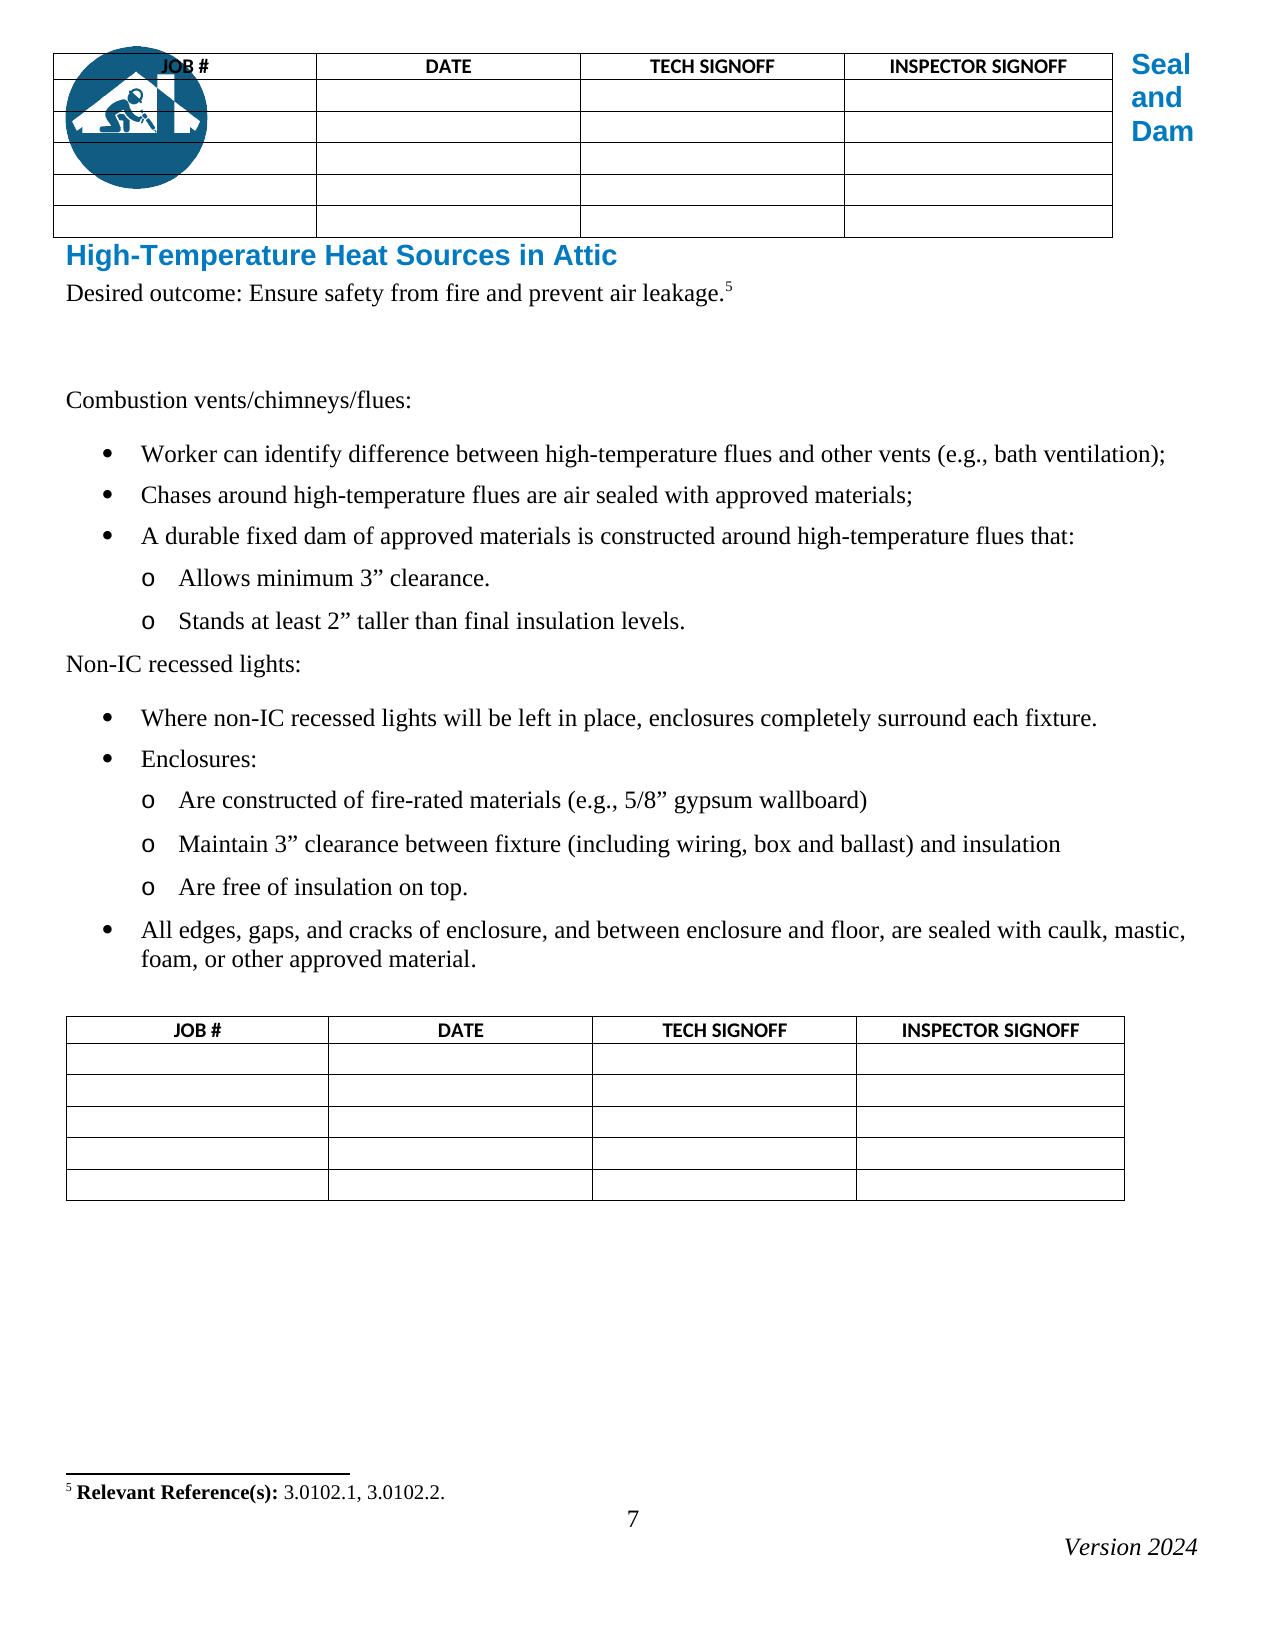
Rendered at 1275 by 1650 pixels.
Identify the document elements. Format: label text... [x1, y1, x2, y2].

table_cell [593, 1044, 856, 1074]
table_cell [317, 112, 580, 142]
table_cell [67, 1044, 328, 1074]
text Non-IC recessed lights: [66, 649, 1200, 678]
table_cell [329, 1170, 592, 1200]
text A durable fixed dam of approved materials is constructed around high-temperature flues that: [103, 521, 1200, 550]
text Where non-IC recessed lights will be left in place, enclosures completely surround each fixture. [103, 703, 1200, 732]
table_header INSPECTOR SIGNOFF [857, 1017, 1124, 1043]
table_cell [317, 143, 580, 174]
table_cell [317, 175, 580, 205]
table_cell [845, 80, 1112, 111]
table_cell [581, 112, 844, 142]
table_cell [593, 1170, 856, 1200]
table_cell [317, 206, 580, 237]
text Worker can identify difference between high-temperature flues and other vents (e.g., bath ventilation); [103, 439, 1200, 468]
table_cell [581, 175, 844, 205]
text Chases around high-temperature flues are air sealed with approved materials; [103, 480, 1200, 509]
text Seal and Dam High-Temperature Heat Sources in Attic [66, 47, 1200, 271]
table_cell [593, 1138, 856, 1169]
table_cell [329, 1107, 592, 1137]
table_header INSPECTOR SIGNOFF [845, 54, 1112, 79]
table_header TECH SIGNOFF [581, 54, 844, 79]
list Maintain 3” clearance between fixture (including wiring, box and ballast) and insulation [141, 829, 1200, 860]
table_cell [329, 1044, 592, 1074]
text Desired outcome: Ensure safety from fire and prevent air leakage. [66, 278, 1200, 306]
table_cell [329, 1138, 592, 1169]
picture [65, 46, 208, 53]
table_cell [67, 1107, 328, 1137]
table_cell [54, 206, 316, 237]
table_cell [845, 112, 1112, 142]
table_header JOB # [67, 1017, 328, 1043]
table_cell [67, 1075, 328, 1106]
list Allows minimum 3” clearance. [141, 563, 1200, 593]
table_cell [67, 1138, 328, 1169]
table_cell [857, 1075, 1124, 1106]
table_cell [593, 1075, 856, 1106]
table_cell [581, 206, 844, 237]
table_header DATE [329, 1017, 592, 1043]
table_cell [54, 80, 316, 111]
table_cell [593, 1107, 856, 1137]
text All edges, gaps, and cracks of enclosure, and between enclosure and floor, are sealed with caulk, mastic, foam, or other approved material. [103, 916, 1200, 973]
table_header JOB # [54, 54, 316, 79]
list Are constructed of fire-rated materials (e.g., 5/8” gypsum wallboard) [141, 786, 1200, 816]
text Enclosures: [103, 744, 1200, 773]
table_header DATE [317, 54, 580, 79]
list Are free of insulation on top. [141, 872, 1200, 903]
text Combustion vents/chimneys/flues: [66, 385, 1200, 414]
table_cell [857, 1138, 1124, 1169]
table_cell [329, 1075, 592, 1106]
table_cell [581, 143, 844, 174]
table_cell [54, 175, 316, 205]
table_cell [54, 143, 316, 174]
table_cell [54, 112, 316, 142]
table_cell [581, 80, 844, 111]
table_cell [857, 1170, 1124, 1200]
table_cell [317, 80, 580, 111]
table_header TECH SIGNOFF [593, 1017, 856, 1043]
table_cell [845, 175, 1112, 205]
table_cell [857, 1107, 1124, 1137]
table_cell [845, 143, 1112, 174]
list Stands at least 2” taller than final insulation levels. [141, 606, 1200, 637]
table_cell [857, 1044, 1124, 1074]
table_cell [67, 1170, 328, 1200]
table_cell [845, 206, 1112, 237]
